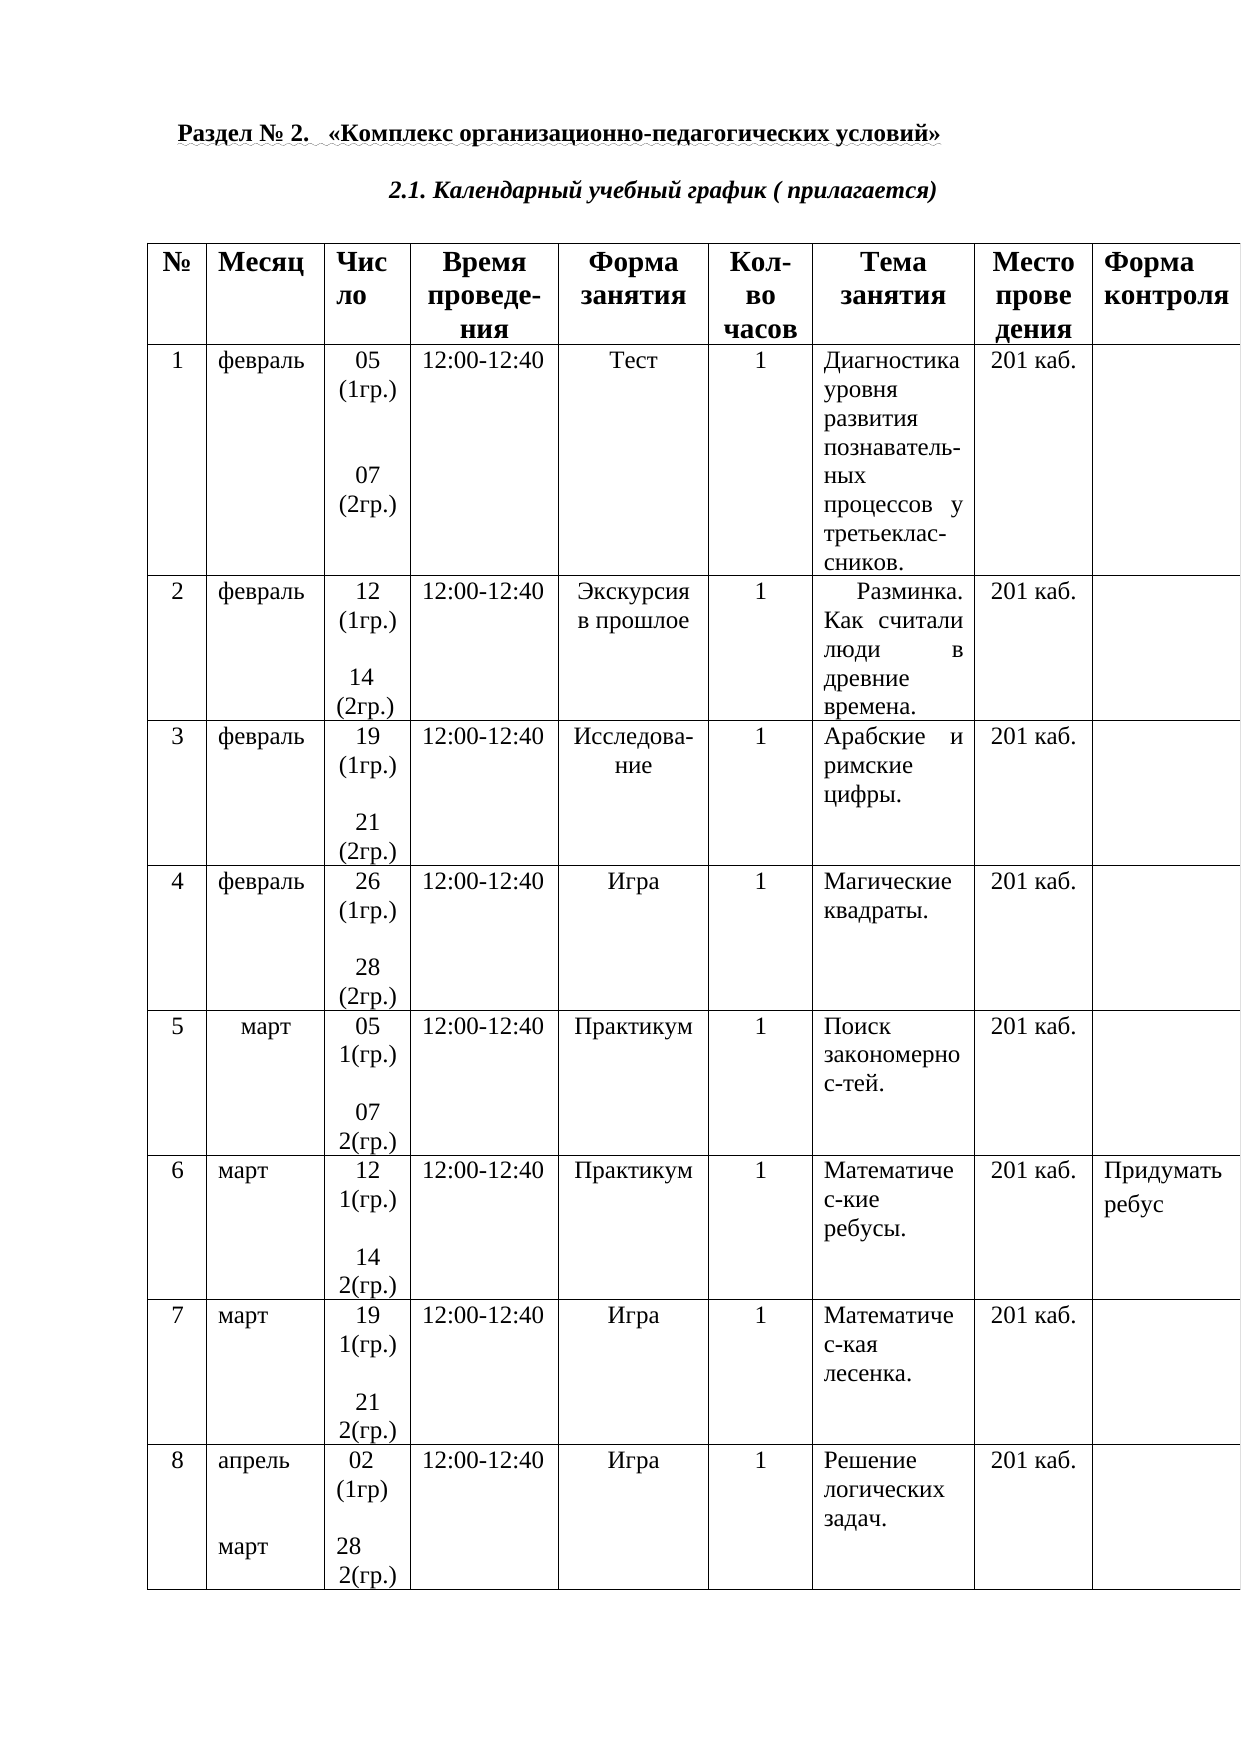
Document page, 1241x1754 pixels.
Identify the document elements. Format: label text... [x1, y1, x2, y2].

table_cell 05 (1гр.) 07 (2гр.) [325, 345, 410, 575]
table_cell Разминка. Как считали люди в древние времена. [813, 576, 974, 720]
table_cell 6 [148, 1156, 206, 1299]
table_cell 201 каб. [975, 721, 1092, 865]
table_cell 1 [148, 345, 206, 575]
table_cell 02 (1гр) 28 2(гр.) [325, 1445, 410, 1589]
table_cell Решение логических задач. [813, 1445, 974, 1589]
table_cell 7 [148, 1300, 206, 1444]
table_cell Игра [559, 866, 708, 1010]
table_cell Арабские и римские цифры. [813, 721, 974, 865]
table_cell 1 [709, 1156, 812, 1299]
table_cell 201 каб. [975, 1300, 1092, 1444]
table_cell Диагностика уровня развития познаватель-ных процессов у третьеклас-сников. [813, 345, 974, 575]
table_cell Экскурсия в прошлое [559, 576, 708, 720]
table_cell 3 [148, 721, 206, 865]
table_cell февраль [207, 345, 324, 575]
table_cell Поиск закономернос-тей. [813, 1011, 974, 1154]
table_cell Игра [559, 1445, 708, 1589]
table_cell апрель март [207, 1445, 324, 1589]
table_cell 1 [709, 1445, 812, 1589]
table_header Время проведе-ния [411, 244, 558, 344]
table_cell [1093, 1011, 1240, 1154]
table_cell март [207, 1156, 324, 1299]
text Раздел № 2. «Комплекс организационно-педагогических условий» [177, 118, 1152, 147]
table_header Место прове дения [975, 244, 1092, 344]
table_cell 1 [709, 576, 812, 720]
table_cell 1 [709, 1300, 812, 1444]
table_cell 12 1(гр.) 14 2(гр.) [325, 1156, 410, 1299]
table_cell 2 [148, 576, 206, 720]
table_cell Исследова-ние [559, 721, 708, 865]
table_cell 201 каб. [975, 345, 1092, 575]
table_cell 12:00-12:40 [411, 345, 558, 575]
table_cell 19 1(гр.) 21 2(гр.) [325, 1300, 410, 1444]
table_header № [148, 244, 206, 344]
table_cell 19 (1гр.) 21 (2гр.) [325, 721, 410, 865]
table_cell 201 каб. [975, 1156, 1092, 1299]
table_cell 12:00-12:40 [411, 721, 558, 865]
table_cell 1 [709, 866, 812, 1010]
table_cell [1093, 1445, 1240, 1589]
table_cell 12:00-12:40 [411, 1300, 558, 1444]
table_cell Практикум [559, 1011, 708, 1154]
table_cell февраль [207, 866, 324, 1010]
table_cell 201 каб. [975, 1011, 1092, 1154]
table_cell 12:00-12:40 [411, 576, 558, 720]
table_cell 201 каб. [975, 866, 1092, 1010]
table_header Тема занятия [813, 244, 974, 344]
table_cell Магические квадраты. [813, 866, 974, 1010]
table_cell февраль [207, 576, 324, 720]
table_cell Игра [559, 1300, 708, 1444]
table_header Форма контроля [1093, 244, 1240, 344]
table_cell 12:00-12:40 [411, 866, 558, 1010]
table_cell [1093, 721, 1240, 865]
table_header Кол-во часов [709, 244, 812, 344]
table_cell февраль [207, 721, 324, 865]
table_header Форма занятия [559, 244, 708, 344]
table_cell 12 (1гр.) 14 (2гр.) [325, 576, 410, 720]
table_cell 5 [148, 1011, 206, 1154]
table_cell Математичес-кая лесенка. [813, 1300, 974, 1444]
table_cell 12:00-12:40 [411, 1156, 558, 1299]
table_cell март [207, 1011, 324, 1154]
table_cell 1 [709, 721, 812, 865]
table_cell март [207, 1300, 324, 1444]
table_cell 201 каб. [975, 1445, 1092, 1589]
table_cell Практикум [559, 1156, 708, 1299]
table_cell Придумать ребус [1093, 1156, 1240, 1299]
table_cell 12:00-12:40 [411, 1011, 558, 1154]
table_cell 26 (1гр.) 28 (2гр.) [325, 866, 410, 1010]
table_cell [1093, 576, 1240, 720]
table_header Число [325, 244, 410, 344]
table_cell 1 [709, 345, 812, 575]
table_header Месяц [207, 244, 324, 344]
table_cell Тест [559, 345, 708, 575]
table_cell [1093, 1300, 1240, 1444]
table_cell Математичес-кие ребусы. [813, 1156, 974, 1299]
table_cell 201 каб. [975, 576, 1092, 720]
table_cell [1093, 866, 1240, 1010]
table_cell [1093, 345, 1240, 575]
text 2.1. Календарный учебный график ( прилагается) [177, 176, 1152, 204]
table_cell 05 1(гр.) 07 2(гр.) [325, 1011, 410, 1154]
table_cell 8 [148, 1445, 206, 1589]
table_cell 4 [148, 866, 206, 1010]
table_cell 1 [709, 1011, 812, 1154]
table_cell 12:00-12:40 [411, 1445, 558, 1589]
